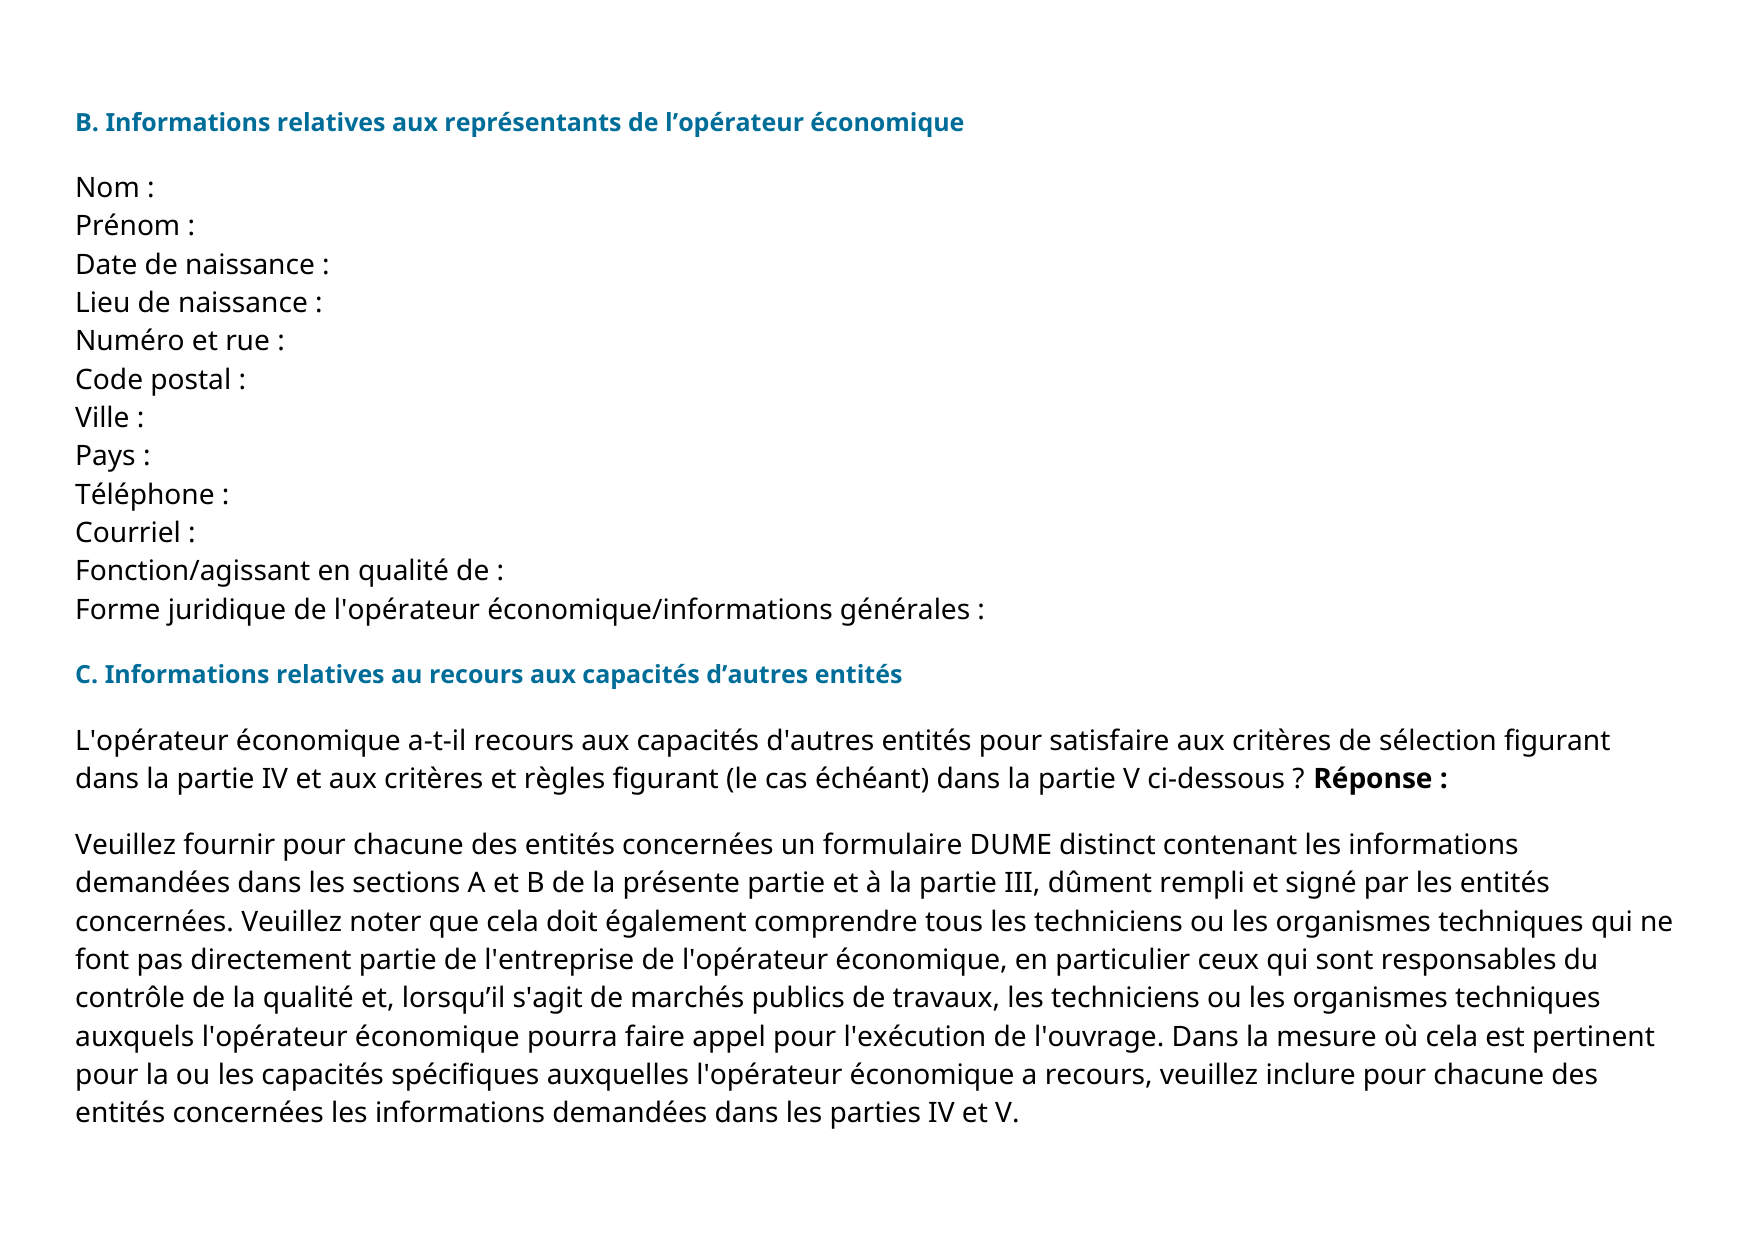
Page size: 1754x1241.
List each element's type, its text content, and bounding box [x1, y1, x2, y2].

text Nom : Prénom : Date de naissance : Lieu de naissance : Numéro et rue : Code postal : Ville : Pays : Téléphone : Courriel : Fonction/agissant en qualité de : Forme juridique de l'opérateur économique/informations générales : [75, 167, 1679, 627]
text C. Informations relatives au recours aux capacités d’autres entités [75, 657, 1679, 691]
text L'opérateur économique a-t-il recours aux capacités d'autres entités pour satisfaire aux critères de sélection figurant dans la partie IV et aux critères et règles figurant (le cas échéant) dans la partie V ci-dessous ? Réponse : [75, 720, 1679, 824]
text B. Informations relatives aux représentants de l’opérateur économique [75, 104, 1679, 138]
text Veuillez fournir pour chacune des entités concernées un formulaire DUME distinct contenant les informations demandées dans les sections A et B de la présente partie et à la partie III, dûment rempli et signé par les entités concernées. Veuillez noter que cela doit également comprendre tous les techniciens ou les organismes techniques qui ne font pas directement partie de l'entreprise de l'opérateur économique, en particulier ceux qui sont responsables du contrôle de la qualité et, lorsqu’il s'agit de marchés publics de travaux, les techniciens ou les organismes techniques auxquels l'opérateur économique pourra faire appel pour l'exécution de l'ouvrage. Dans la mesure où cela est pertinent pour la ou les capacités spécifiques auxquelles l'opérateur économique a recours, veuillez inclure pour chacune des entités concernées les informations demandées dans les parties IV et V. [75, 824, 1679, 1131]
